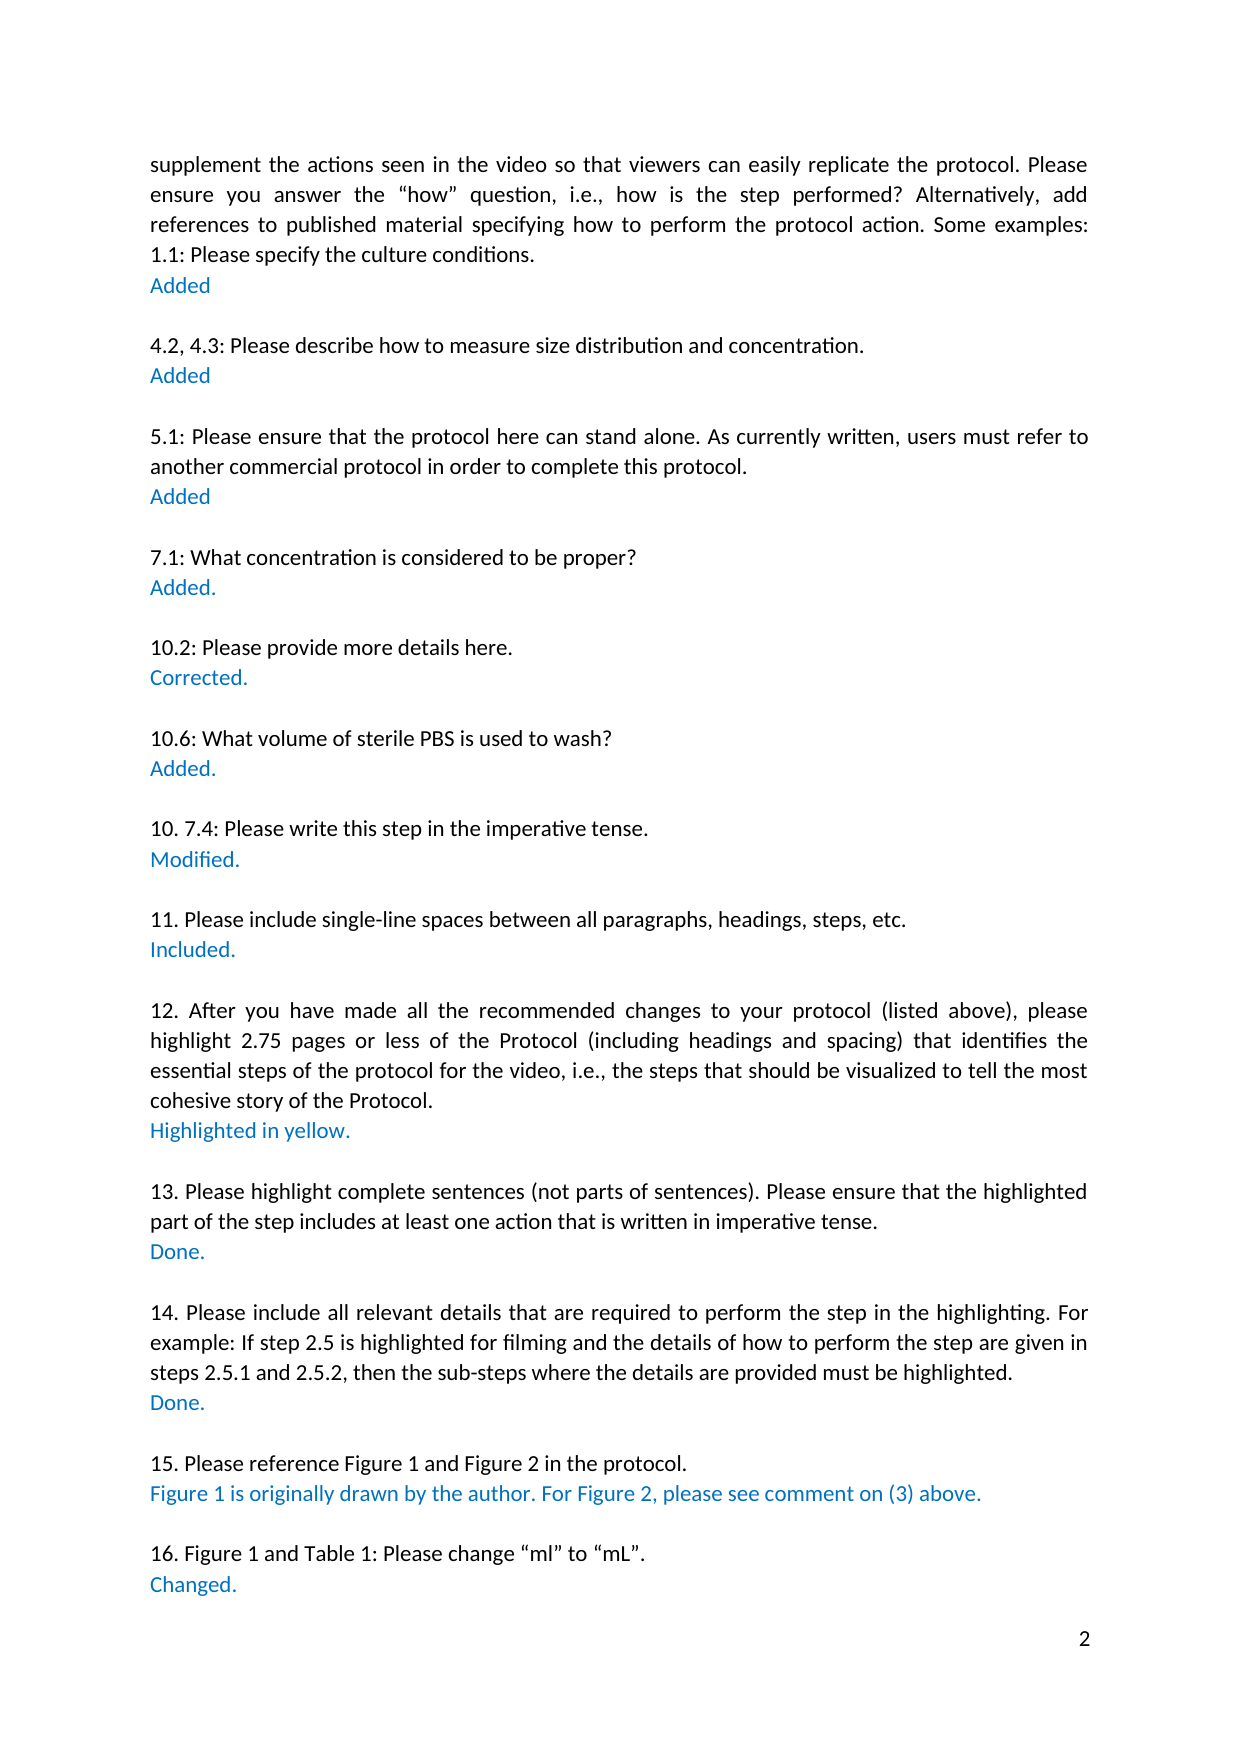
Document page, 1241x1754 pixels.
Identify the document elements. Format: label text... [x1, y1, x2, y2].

text Done. [150, 1237, 1090, 1266]
text Added. [150, 754, 1090, 782]
text Done. [150, 1388, 1090, 1417]
text 10. 7.4: Please write this step in the imperative tense. [150, 784, 1090, 843]
text 15. Please reference Figure 1 and Figure 2 in the protocol. [150, 1419, 1090, 1477]
text Corrected. [150, 663, 1090, 692]
text 4.2, 4.3: Please describe how to measure size distribution and concentration. [150, 301, 1090, 359]
text 12. After you have made all the recommended changes to your protocol (listed above), please highlight 2.75 pages or less of the Protocol (including headings and spacing) that identifies the essential steps of the protocol for the video, i.e., the steps that should be visualized to tell the most cohesive story of the Protocol. [150, 966, 1090, 1114]
text 10.2: Please provide more details here. [150, 603, 1090, 661]
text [150, 150, 1090, 269]
text Highlighted in yellow. [150, 1117, 1090, 1145]
text Included. [150, 935, 1090, 963]
text 7.1: What concentration is considered to be proper? [150, 512, 1090, 571]
text 5.1: Please ensure that the protocol here can stand alone. As currently written, users must refer to another commercial protocol in order to complete this protocol. [150, 392, 1090, 480]
text Added [150, 361, 1090, 389]
text Added. [150, 573, 1090, 601]
text Added [150, 482, 1090, 510]
text 10.6: What volume of sterile PBS is used to wash? [150, 694, 1090, 752]
text Figure 1 is originally drawn by the author. For Figure 2, please see comment on (3) above. [150, 1479, 1090, 1507]
text Changed. [150, 1570, 1090, 1598]
text 11. Please include single-line spaces between all paragraphs, headings, steps, etc. [150, 875, 1090, 933]
text 13. Please highlight complete sentences (not parts of sentences). Please ensure that the highlighted part of the step includes at least one action that is written in imperative tense. [150, 1147, 1090, 1235]
text Added [150, 271, 1090, 299]
text 14. Please include all relevant details that are required to perform the step in the highlighting. For example: If step 2.5 is highlighted for filming and the details of how to perform the step are given in steps 2.5.1 and 2.5.2, then the sub-steps where the details are provided must be highlighted. [150, 1268, 1090, 1386]
text 16. Figure 1 and Table 1: Please change “ml” to “mL”. [150, 1509, 1090, 1568]
text Modified. [150, 845, 1090, 873]
